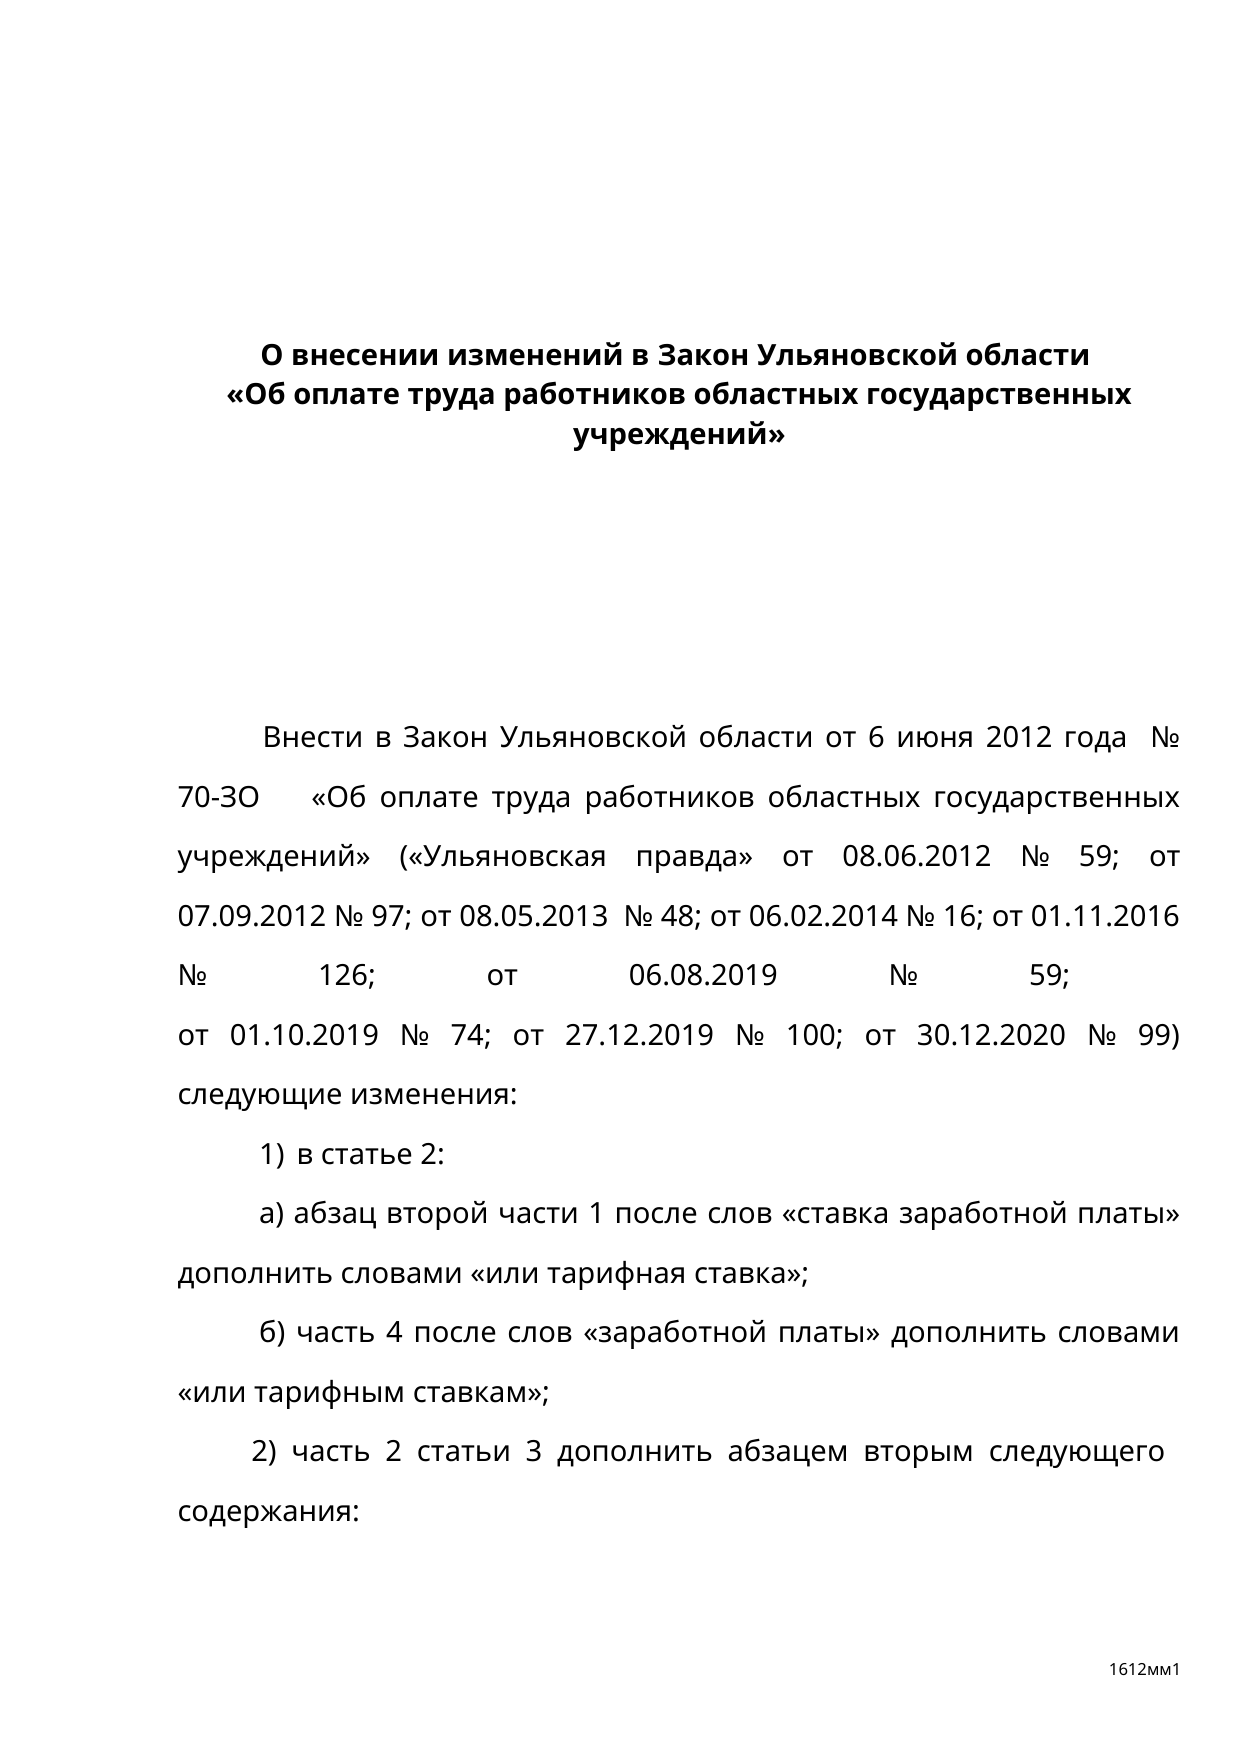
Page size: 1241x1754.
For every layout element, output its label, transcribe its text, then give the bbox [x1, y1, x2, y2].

text 2) часть 2 статьи 3 дополнить абзацем вторым следующего содержания: [177, 1430, 1181, 1529]
text Внести в Закон Ульяновской области от 6 июня 2012 года № 70-ЗО «Об оплате труда работников областных государственных учреждений» («Ульяновская правда» от 08.06.2012 № 59; от 07.09.2012 № 97; от 08.05.2013 № 48; от 06.02.2014 № 16; от 01.11.2016 № 126; от 06.08.2019 № 59; от 01.10.2019 № 74; от 27.12.2019 № 100; от 30.12.2020 № 99) следующие изменения: [177, 717, 1181, 1113]
list в статье 2: [259, 1133, 1181, 1173]
text а) абзац второй части 1 после слов «ставка заработной платы» дополнить словами «или тарифная ставка»; [177, 1192, 1181, 1292]
text б) часть 4 после слов «заработной платы» дополнить словами «или тарифным ставкам»; [177, 1311, 1181, 1411]
text О внесении изменений в Закон Ульяновской области «Об оплате труда работников областных государственных учреждений» [177, 334, 1181, 453]
